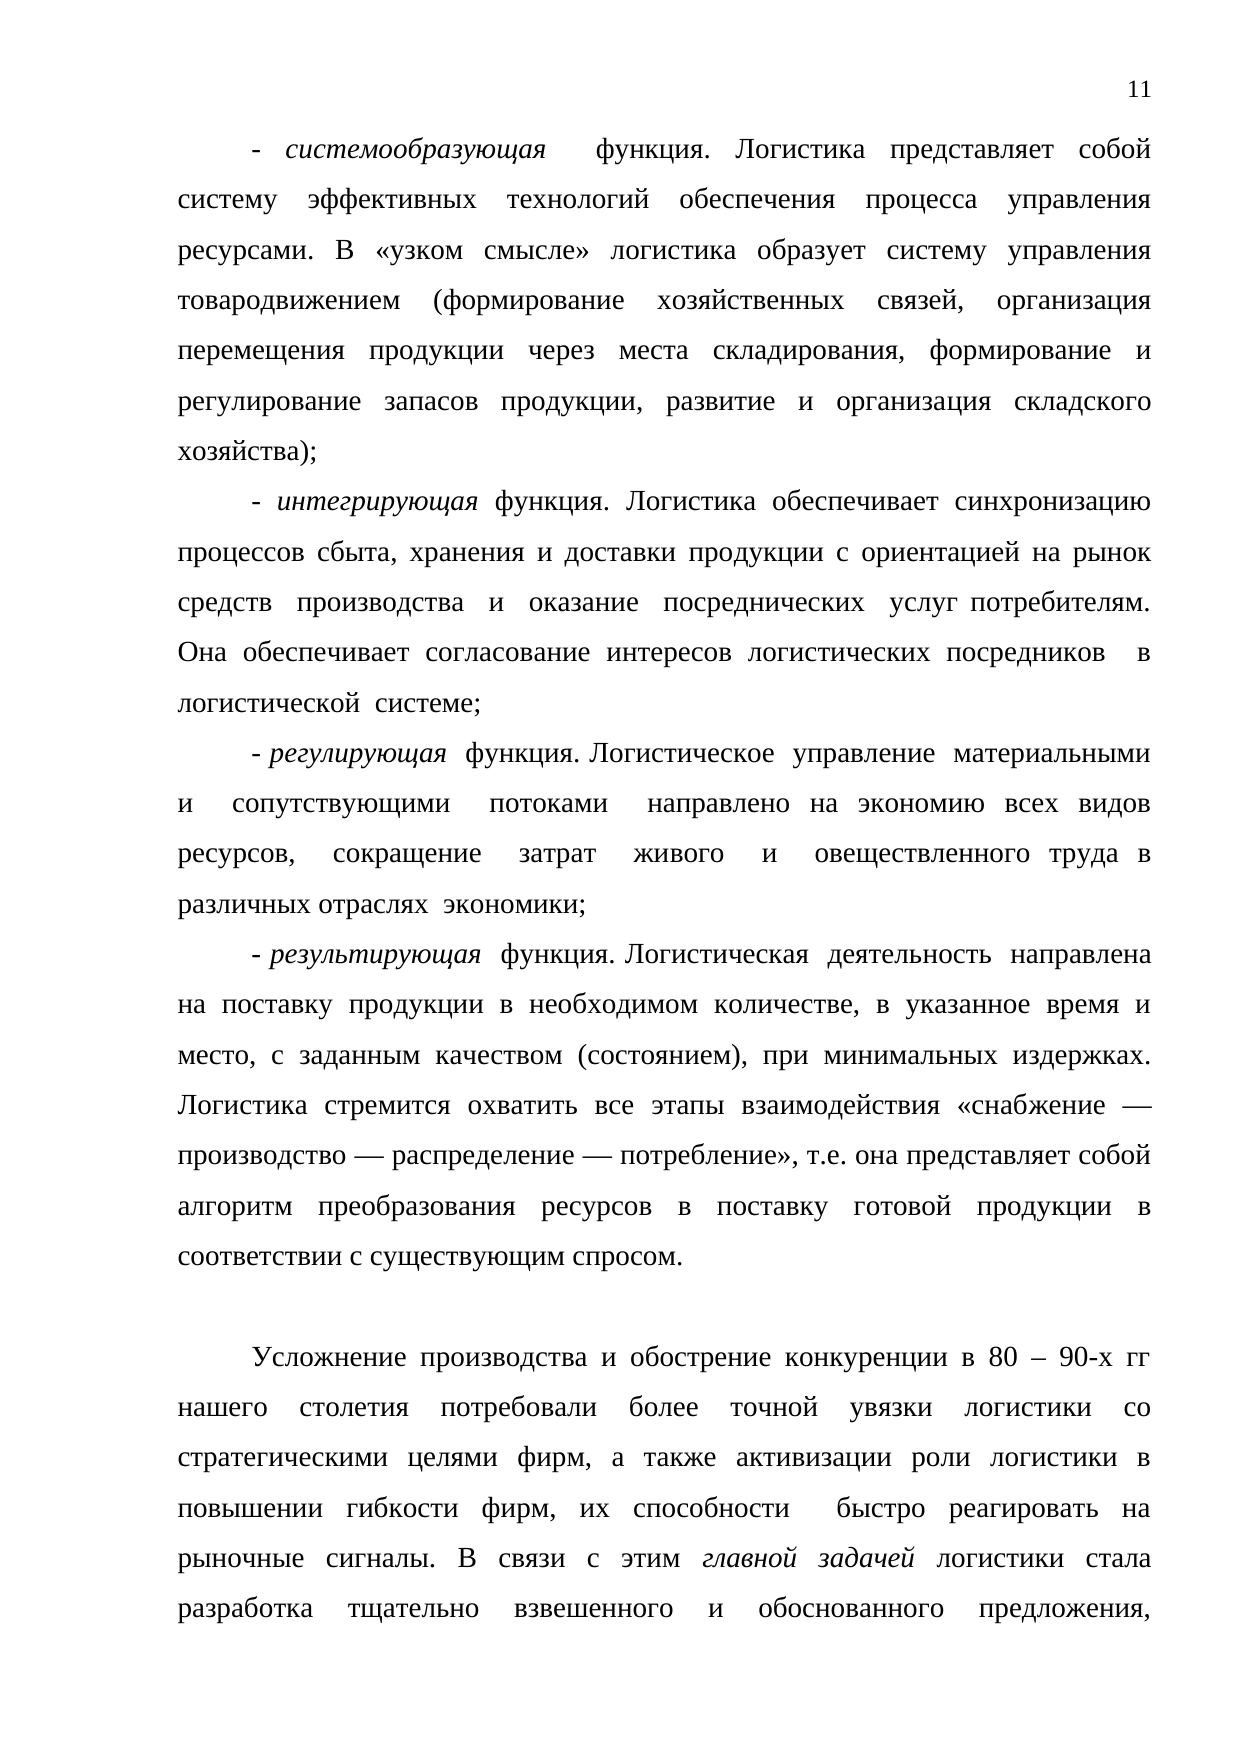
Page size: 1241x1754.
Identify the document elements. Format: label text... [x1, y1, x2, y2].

text - регулирующая функция. Логистическое управление материальными и сопутствующими потоками направлено на экономию всех видов ресурсов, сокращение затрат живого и овеществленного труда в различных отраслях экономики; [177, 735, 1152, 919]
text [177, 1339, 1152, 1624]
text - интегрирующая функция. Логистика обеспечивает синхронизацию процессов сбыта, хранения и доставки продукции с ориентацией на рынок средств производства и оказание посреднических услуг потребителям. Она обеспечивает согласование интересов логистических посредников в логистической системе; [177, 483, 1152, 718]
text - результирующая функция. Логистическая деятельность направлена на поставку продукции в необходимом количестве, в указанное время и место, с заданным качеством (состоянием), при минимальных издержках. Логистика стремится охватить все этапы взаимодействия «снабжение — производство — распределение — потребление», т.е. она представляет собой алгоритм преобразования ресурсов в поставку готовой продукции в соответствии с существующим спросом. [177, 936, 1152, 1272]
text - системообразующая функция. Логистика представляет собой систему эффективных технологий обеспечения процесса управления ресурсами. В «узком смысле» логистика образует систему управления товародвижением (формирование хозяйственных связей, организация перемещения продукции через места складирования, формирование и регулирование запасов продукции, развитие и организация складского хозяйства); [177, 131, 1152, 467]
